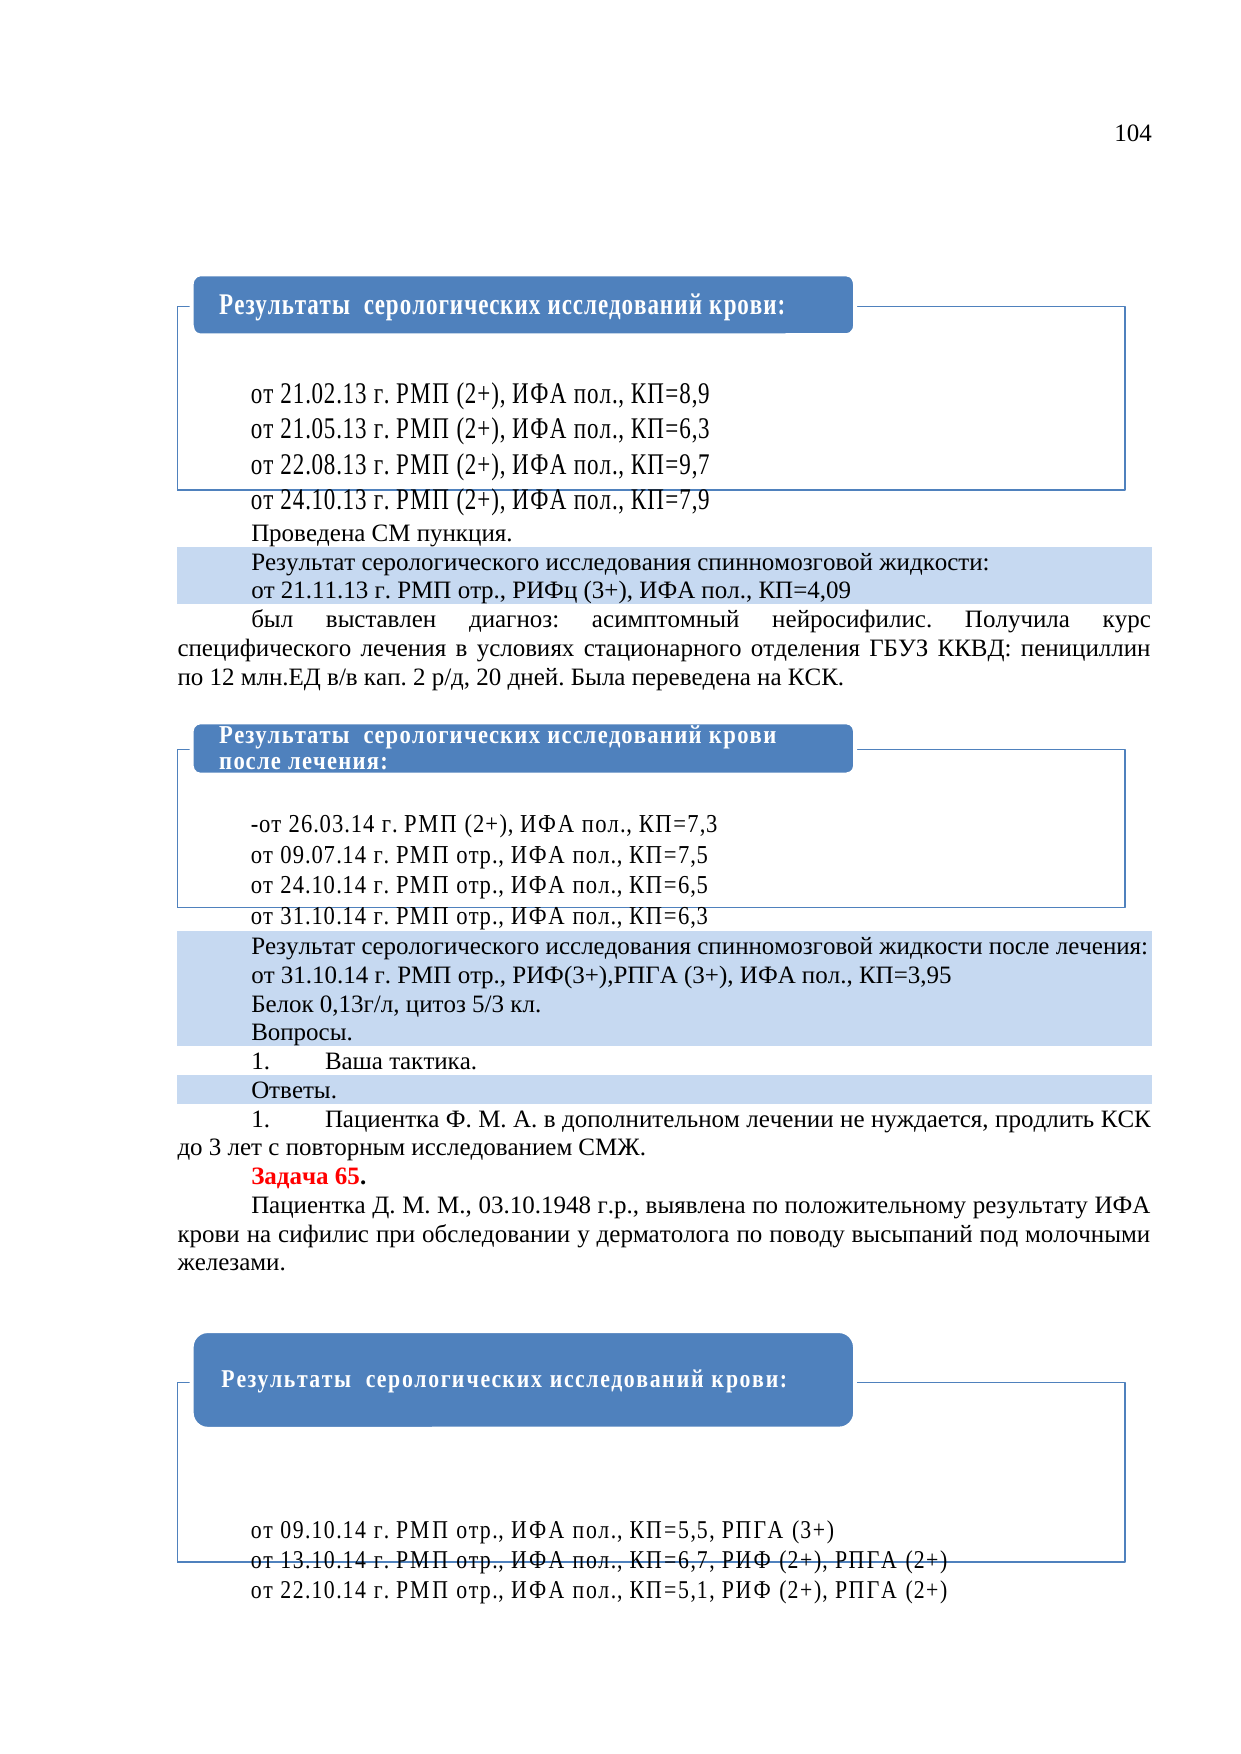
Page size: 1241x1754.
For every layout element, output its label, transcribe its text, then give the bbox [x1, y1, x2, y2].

text от 21.11.13 г. РМП отр., РИФц (3+), ИФА пол., КП=4,09 [177, 575, 1152, 604]
text был выставлен диагноз: асимптомный нейросифилис. Получила курс специфического лечения в условиях стационарного отделения ГБУЗ ККВД: пенициллин по 12 млн.ЕД в/в кап. 2 р/д, 20 дней. Была переведена на КСК. [177, 604, 1152, 690]
list Пациентка Ф. М. А. в дополнительном лечении не нуждается, продлить КСК до 3 лет с повторным исследованием СМЖ. [177, 1104, 1152, 1161]
text Результат серологического исследования спинномозговой жидкости после лечения: [177, 931, 1152, 960]
list Ваша тактика. [177, 1046, 1152, 1075]
text Пациентка Д. М. М., 03.10.1948 г.р., выявлена по положительному результату ИФА крови на сифилис при обследовании у дерматолога по поводу высыпаний под молочными железами. [177, 1190, 1152, 1276]
text Результат серологического исследования спинномозговой жидкости: [177, 547, 1152, 575]
text Вопросы. [177, 1017, 1152, 1046]
text от 31.10.14 г. РМП отр., РИФ(3+),РПГА (3+), ИФА пол., КП=3,95 [177, 960, 1152, 989]
text Проведена СМ пункция. [177, 518, 1152, 547]
text Белок 0,13г/л, цитоз 5/3 кл. [177, 989, 1152, 1017]
text Задача 65. [177, 1161, 1152, 1190]
text Ответы. [177, 1075, 1152, 1104]
